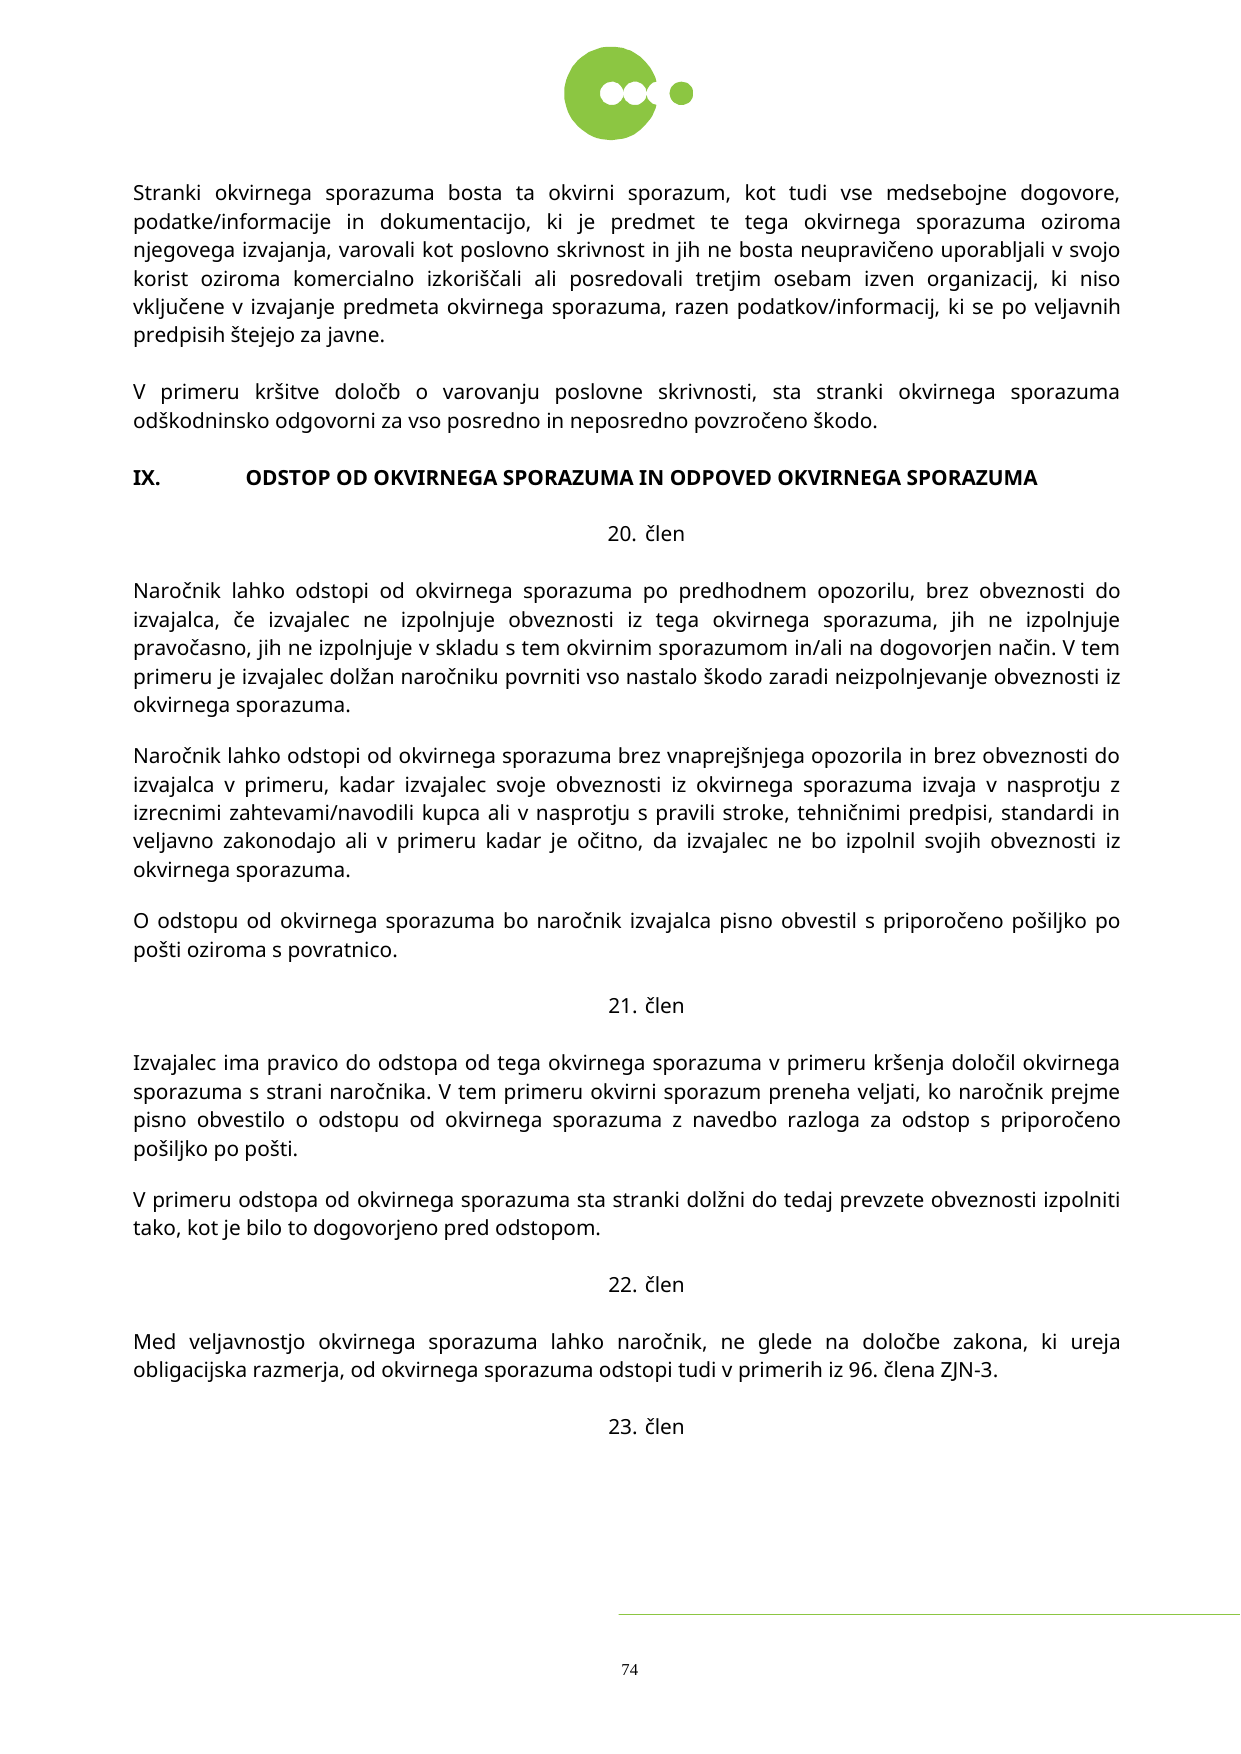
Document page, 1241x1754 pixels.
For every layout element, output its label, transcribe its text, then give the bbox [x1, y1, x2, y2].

list člen [170, 1412, 1122, 1441]
text Izvajalec ima pravico do odstopa od tega okvirnega sporazuma v primeru kršenja določil okvirnega sporazuma s strani naročnika. V tem primeru okvirni sporazum preneha veljati, ko naročnik prejme pisno obvestilo o odstopu od okvirnega sporazuma z navedbo razloga za odstop s priporočeno pošiljko po pošti. [133, 1048, 1122, 1162]
text V primeru odstopa od okvirnega sporazuma sta stranki dolžni do tedaj prevzete obveznosti izpolniti tako, kot je bilo to dogovorjeno pred odstopom. [133, 1185, 1122, 1242]
list ODSTOP OD OKVIRNEGA SPORAZUMA IN ODPOVED OKVIRNEGA SPORAZUMA [133, 463, 1122, 491]
text Stranki okvirnega sporazuma bosta ta okvirni sporazum, kot tudi vse medsebojne dogovore, podatke/informacije in dokumentacijo, ki je predmet te tega okvirnega sporazuma oziroma njegovega izvajanja, varovali kot poslovno skrivnost in jih ne bosta neupravičeno uporabljali v svojo korist oziroma komercialno izkoriščali ali posredovali tretjim osebam izven organizacij, ki niso vključene v izvajanje predmeta okvirnega sporazuma, razen podatkov/informacij, ki se po veljavnih predpisih štejejo za javne. [133, 178, 1122, 349]
text O odstopu od okvirnega sporazuma bo naročnik izvajalca pisno obvestil s priporočeno pošiljko po pošti oziroma s povratnico. [133, 906, 1122, 963]
text Naročnik lahko odstopi od okvirnega sporazuma brez vnaprejšnjega opozorila in brez obveznosti do izvajalca v primeru, kadar izvajalec svoje obveznosti iz okvirnega sporazuma izvaja v nasprotju z izrecnimi zahtevami/navodili kupca ali v nasprotju s pravili stroke, tehničnimi predpisi, standardi in veljavno zakonodajo ali v primeru kadar je očitno, da izvajalec ne bo izpolnil svojih obveznosti iz okvirnega sporazuma. [133, 741, 1122, 883]
list člen [170, 992, 1122, 1020]
list člen [170, 519, 1122, 548]
text V primeru kršitve določb o varovanju poslovne skrivnosti, sta stranki okvirnega sporazuma odškodninsko odgovorni za vso posredno in neposredno povzročeno škodo. [133, 377, 1122, 434]
list člen [170, 1270, 1122, 1299]
text Naročnik lahko odstopi od okvirnega sporazuma po predhodnem opozorilu, brez obveznosti do izvajalca, če izvajalec ne izpolnjuje obveznosti iz tega okvirnega sporazuma, jih ne izpolnjuje pravočasno, jih ne izpolnjuje v skladu s tem okvirnim sporazumom in/ali na dogovorjen način. V tem primeru je izvajalec dolžan naročniku povrniti vso nastalo škodo zaradi neizpolnjevanje obveznosti iz okvirnega sporazuma. [133, 576, 1122, 719]
text Med veljavnostjo okvirnega sporazuma lahko naročnik, ne glede na določbe zakona, ki ureja obligacijska razmerja, od okvirnega sporazuma odstopi tudi v primerih iz 96. člena ZJN-3. [133, 1327, 1122, 1384]
